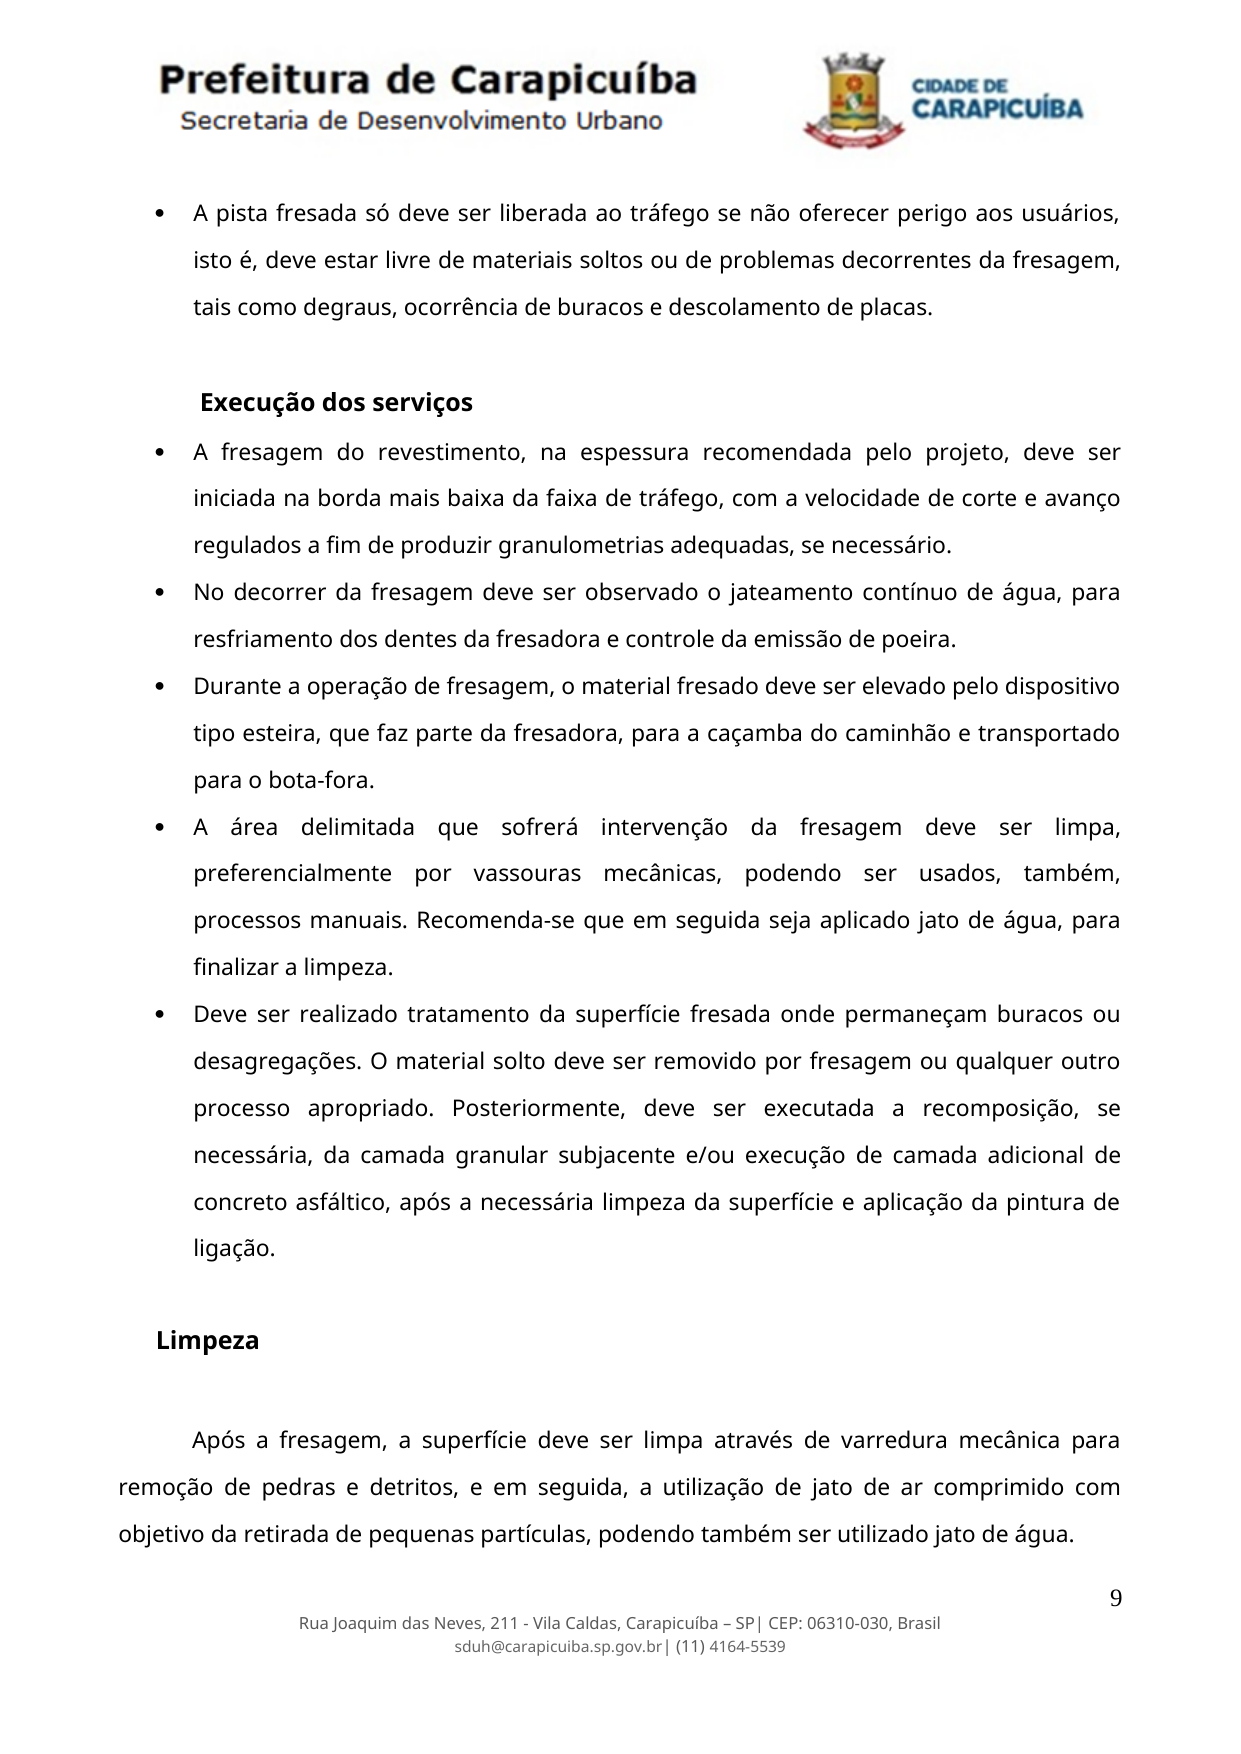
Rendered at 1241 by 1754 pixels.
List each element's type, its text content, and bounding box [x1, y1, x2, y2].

list Deve ser realizado tratamento da superfície fresada onde permaneçam buracos ou desagregações. O material solto deve ser removido por fresagem ou qualquer outro processo apropriado. Posteriormente, deve ser executada a recomposição, se necessária, da camada granular subjacente e/ou execução de camada adicional de concreto asfáltico, após a necessária limpeza da superfície e aplicação da pintura de ligação. [156, 998, 1122, 1263]
list Durante a operação de fresagem, o material fresado deve ser elevado pelo dispositivo tipo esteira, que faz parte da fresadora, para a caçamba do caminhão e transportado para o bota-fora. [156, 670, 1122, 795]
text Execução dos serviços [193, 384, 1122, 418]
text Após a fresagem, a superfície deve ser limpa através de varredura mecânica para remoção de pedras e detritos, e em seguida, a utilização de jato de ar comprimido com objetivo da retirada de pequenas partículas, podendo também ser utilizado jato de água. [118, 1424, 1122, 1549]
list No decorrer da fresagem deve ser observado o jateamento contínuo de água, para resfriamento dos dentes da fresadora e controle da emissão de poeira. [156, 576, 1122, 654]
list A fresagem do revestimento, na espessura recomendada pelo projeto, deve ser iniciada na borda mais baixa da faixa de tráfego, com a velocidade de corte e avanço regulados a fim de produzir granulometrias adequadas, se necessário. [156, 435, 1122, 560]
picture [118, 11, 1123, 169]
list A área delimitada que sofrerá intervenção da fresagem deve ser limpa, preferencialmente por vassouras mecânicas, podendo ser usados, também, processos manuais. Recomenda-se que em seguida seja aplicado jato de água, para finalizar a limpeza. [156, 810, 1122, 982]
text Limpeza [156, 1322, 1122, 1356]
list A pista fresada só deve ser liberada ao tráfego se não oferecer perigo aos usuários, isto é, deve estar livre de materiais soltos ou de problemas decorrentes da fresagem, tais como degraus, ocorrência de buracos e descolamento de placas. [156, 197, 1122, 322]
